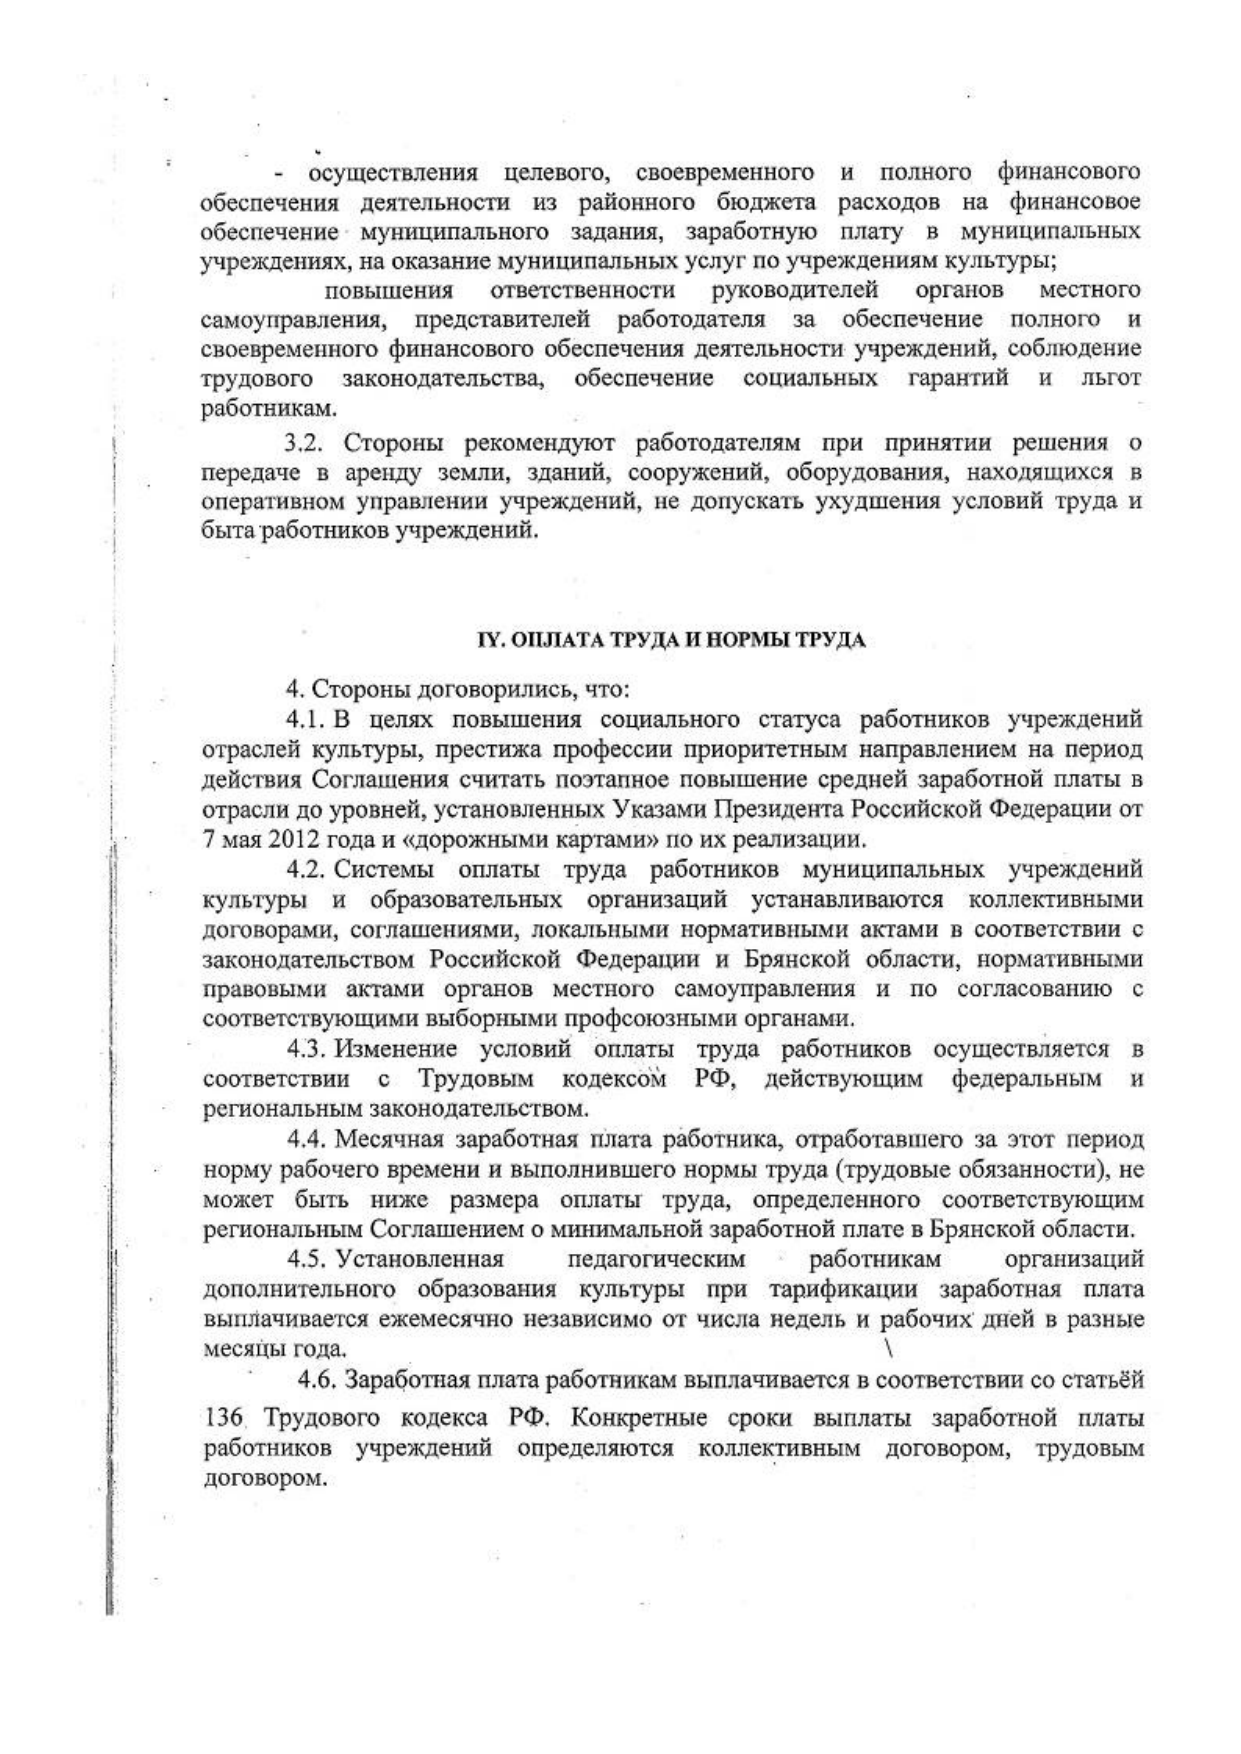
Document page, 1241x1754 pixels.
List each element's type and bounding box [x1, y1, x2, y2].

picture [75, 74, 1165, 1622]
